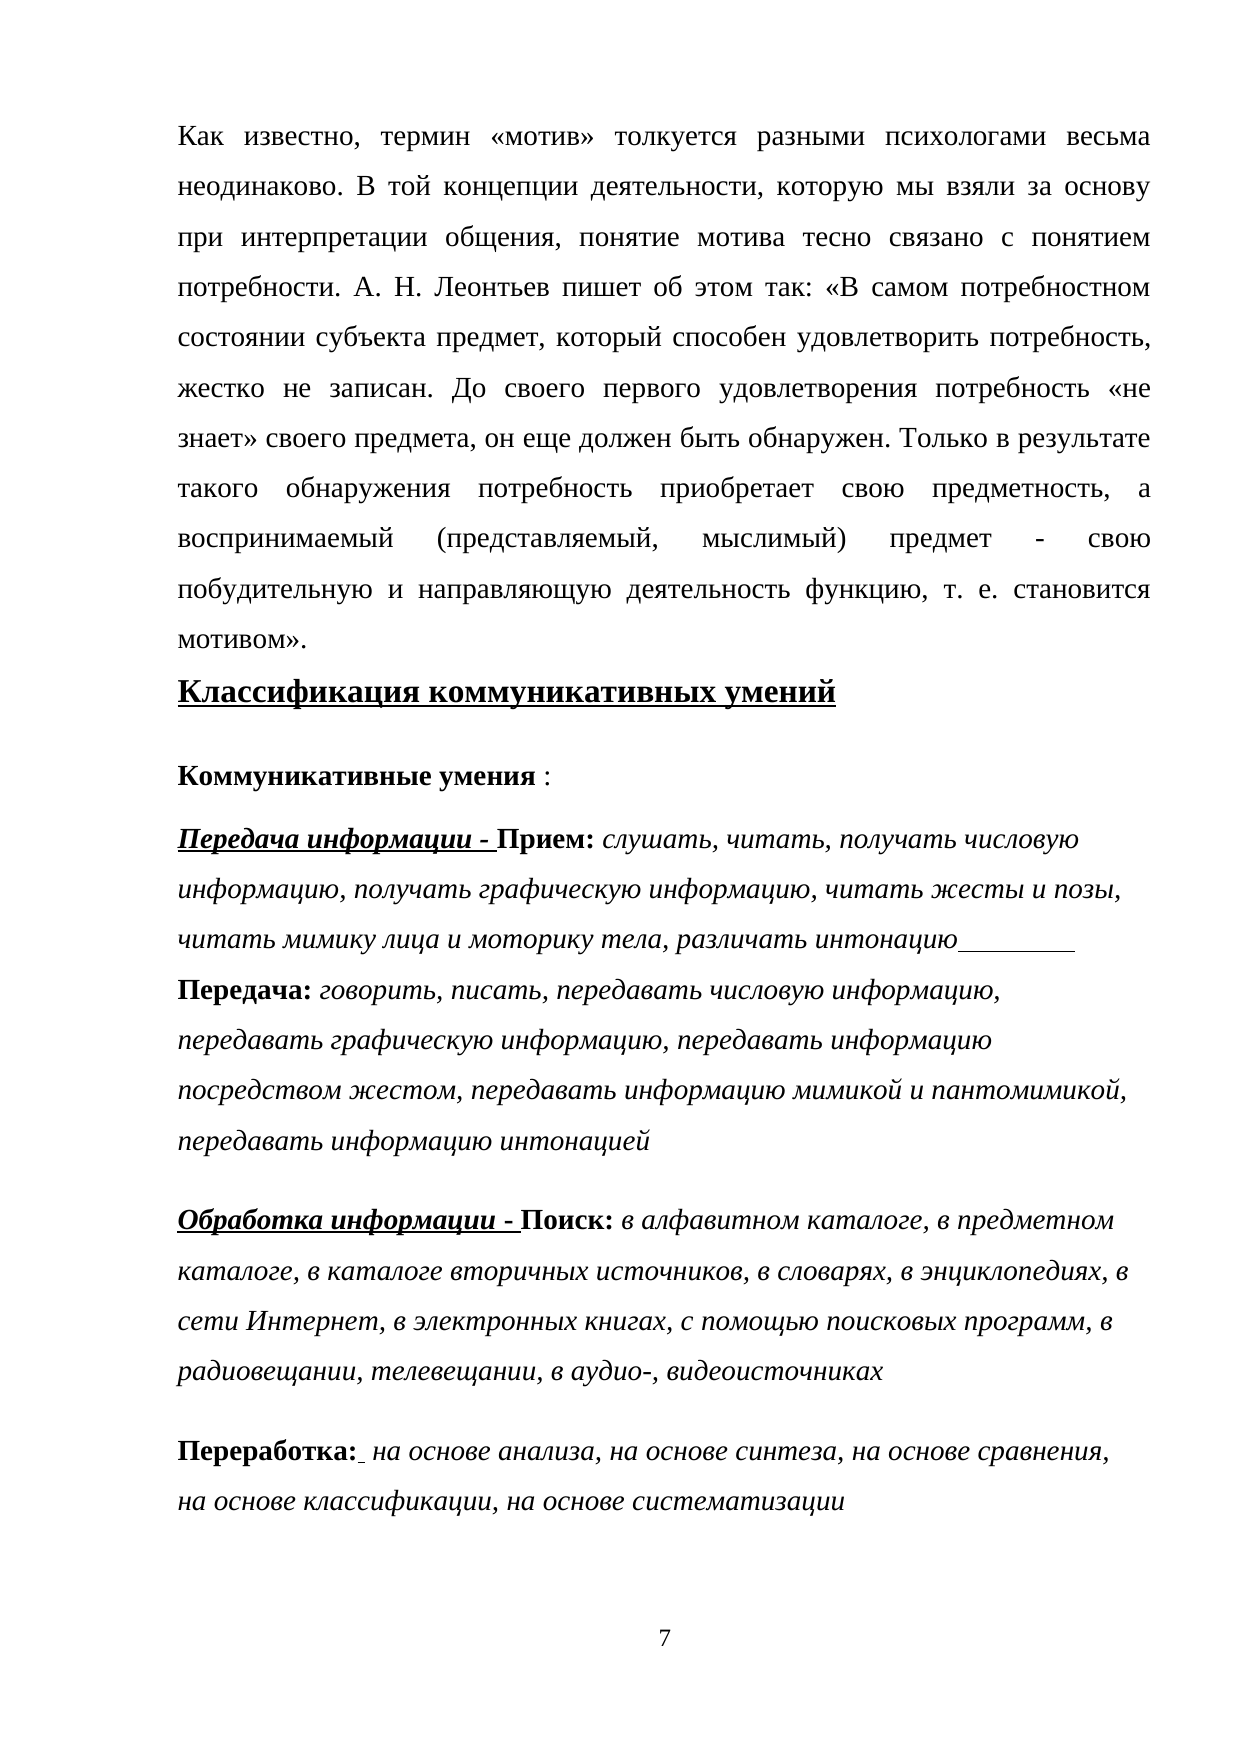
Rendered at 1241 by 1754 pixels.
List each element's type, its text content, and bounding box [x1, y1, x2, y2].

text Передача информации - Прием: слушать, читать, получать числовую информацию, получать графическую информацию, читать жесты и позы, читать мимику лица и моторику тела, различать интонацию Передача: говорить, писать, передавать числовую информацию, передавать графическую информацию, передавать информацию посредством жестом, передавать информацию мимикой и пантомимикой, передавать информацию интонацией [177, 821, 1152, 1156]
text Коммуникативные умения : [177, 758, 1152, 792]
text Как известно, термин «мотив» толкуется разными психологами весьма неодинаково. В той концепции деятельности, которую мы взяли за основу при интерпретации общения, понятие мотива тесно связано с понятием потребности. А. Н. Леонтьев пишет об этом так: «В самом потребностном состоянии субъекта предмет, который способен удовлетворить потребность, жестко не записан. До своего первого удовлетворения потребность «не знает» своего предмета, он еще должен быть обнаружен. Только в результате такого обнаружения потребность приобретает свою предметность, а воспринимаемый (представляемый, мыслимый) предмет - свою побудительную и направляющую деятельность функцию, т. е. становится мотивом». [177, 118, 1152, 655]
text Переработка: на основе анализа, на основе синтеза, на основе сравнения, на основе классификации, на основе систематизации [177, 1433, 1140, 1517]
text Классификация коммуникативных умений [177, 672, 1152, 710]
text Обработка информации - Поиск: в алфавитном каталоге, в предметном каталоге, в каталоге вторичных источников, в словарях, в энциклопедиях, в сети Интернет, в электронных книгах, с помощью поисковых программ, в радиовещании, телевещании, в аудио-, видеоисточниках [177, 1202, 1152, 1387]
